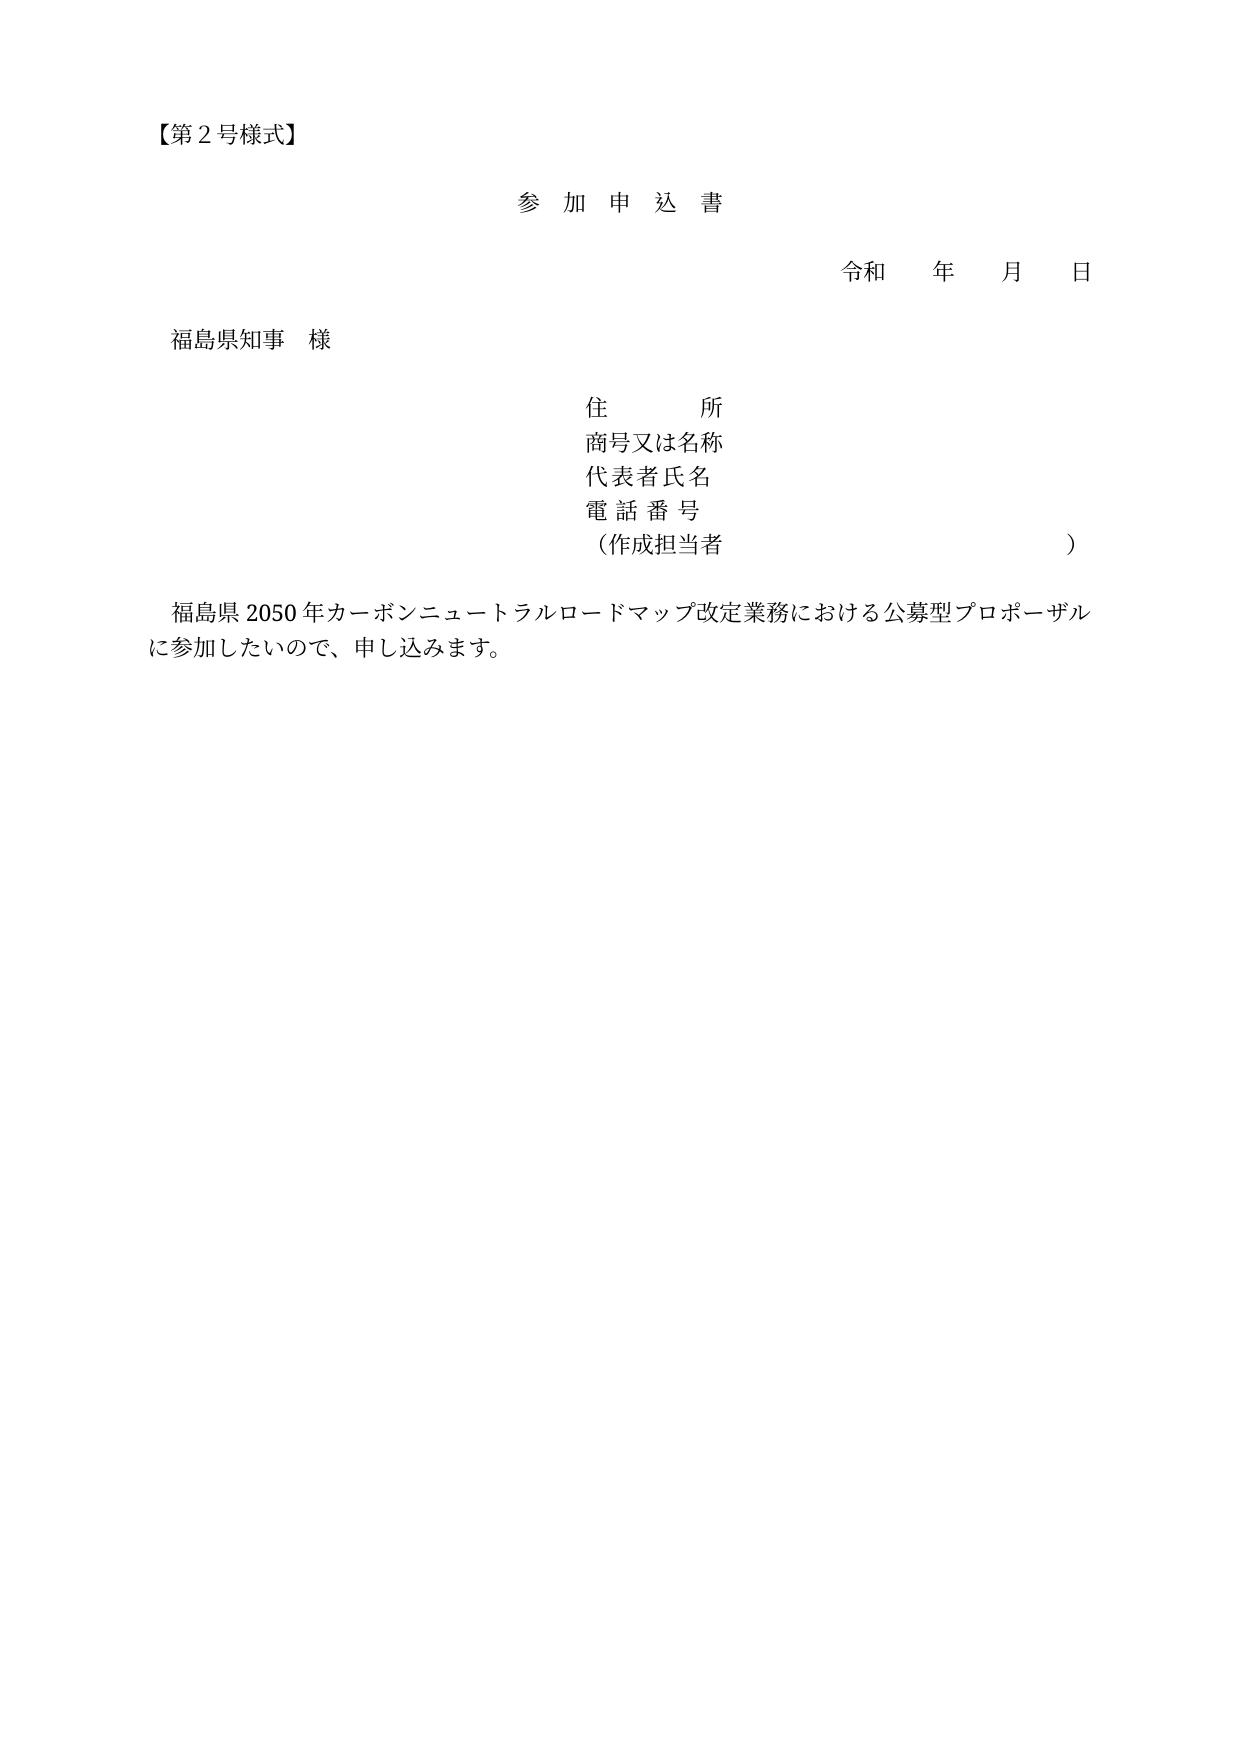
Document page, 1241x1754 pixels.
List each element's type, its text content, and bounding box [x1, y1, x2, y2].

text 福島県知事 様 [148, 321, 1092, 356]
text （作成担当者 ） [585, 526, 1092, 561]
text 商号又は名称 [585, 424, 1092, 458]
text 令和 年 月 日 [148, 253, 1092, 287]
text 参 加 申 込 書 [148, 185, 1092, 219]
text 福島県2050年カーボンニュートラルロードマップ改定業務における公募型プロポーザルに参加したいので、申し込みます。 [148, 595, 1092, 663]
text 代表者氏名 [585, 458, 1092, 492]
text 電話番号 [585, 492, 1092, 526]
text 住 所 [585, 390, 1092, 424]
text 【第２号様式】 [148, 116, 1092, 151]
